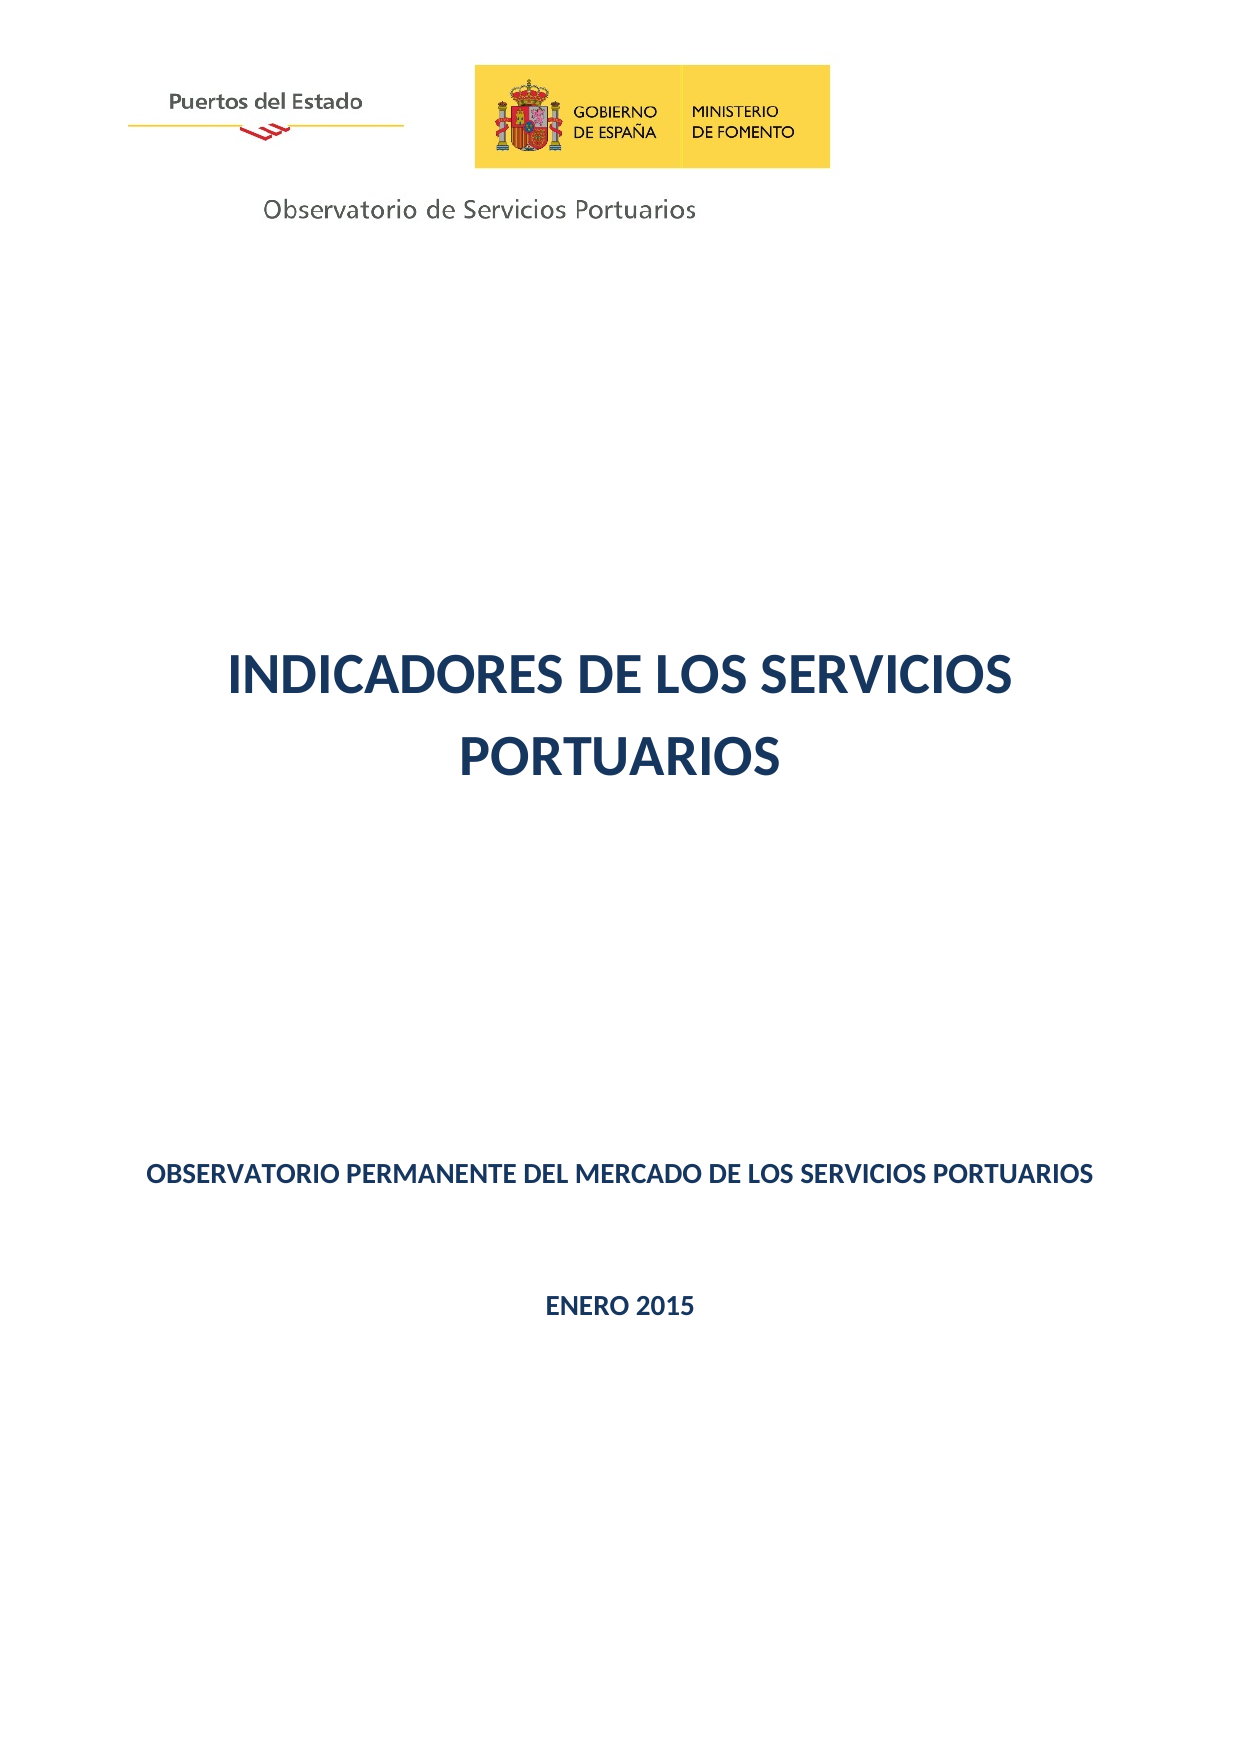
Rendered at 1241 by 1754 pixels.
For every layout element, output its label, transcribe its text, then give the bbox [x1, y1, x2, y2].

picture [97, 36, 860, 229]
text INDICADORES DE LOS SERVICIOS PORTUARIOS [112, 637, 1128, 790]
text ENERO 2015 [112, 1287, 1128, 1322]
text OBSERVATORIO PERMANENTE DEL MERCADO DE LOS SERVICIOS PORTUARIOS [112, 1155, 1128, 1191]
